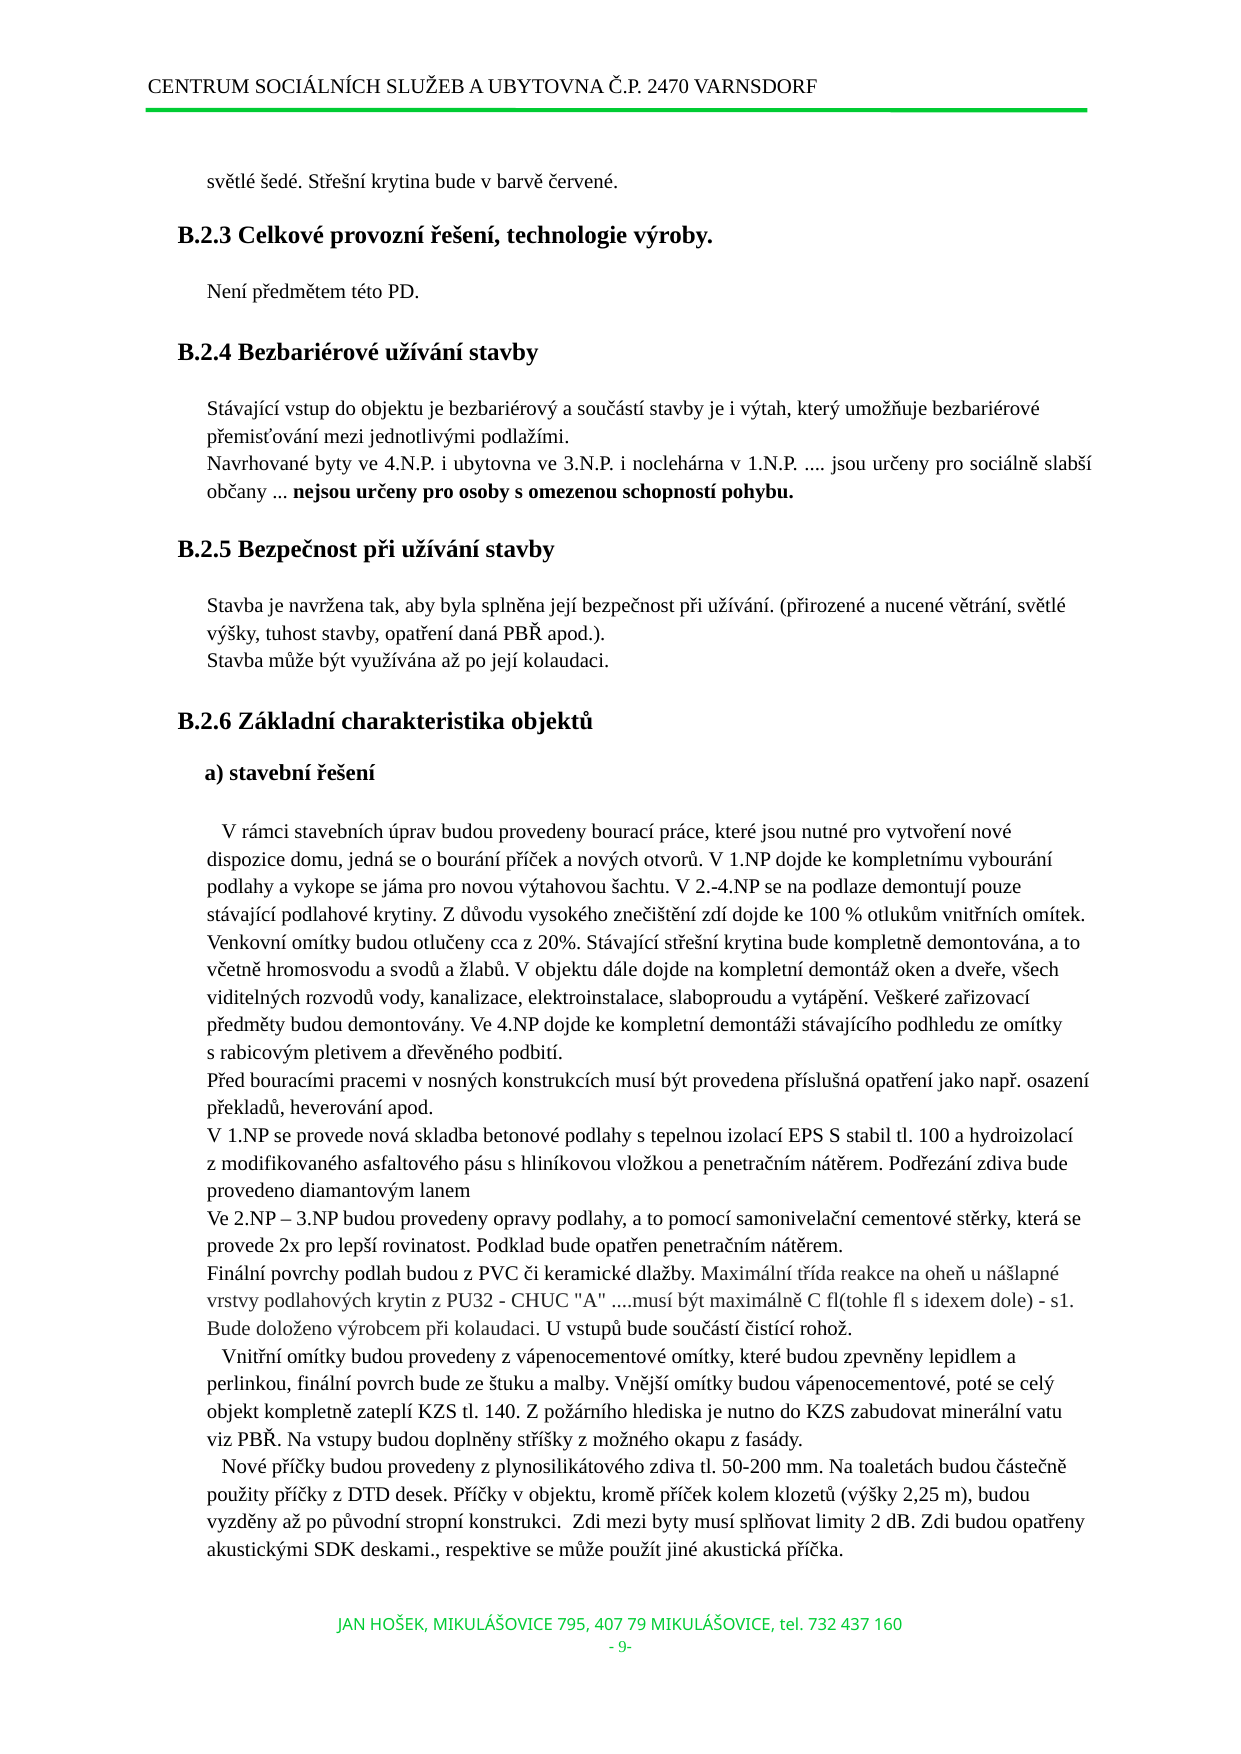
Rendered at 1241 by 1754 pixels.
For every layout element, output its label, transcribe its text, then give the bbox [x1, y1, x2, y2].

subtitle B.2.3 Celkové provozní řešení, technologie výroby. [177, 220, 1093, 249]
text Není předmětem této PD. [207, 279, 1093, 303]
text Nové příčky budou provedeny z plynosilikátového zdiva tl. 50-200 mm. Na toaletách budou částečně použity příčky z DTD desek. Příčky v objektu, kromě příček kolem klozetů (výšky 2,25 m), budou vyzděny až po původní stropní konstrukci. Zdi mezi byty musí splňovat limity 2 dB. Zdi budou opatřeny akustickými SDK deskami., respektive se může použít jiné akustická příčka. [207, 1454, 1093, 1561]
text a) stavební řešení [204, 759, 1093, 785]
text Stávající vstup do objektu je bezbariérový a součástí stavby je i výtah, který umožňuje bezbariérové přemisťování mezi jednotlivými podlažími. [207, 396, 1093, 448]
subtitle B.2.5 Bezpečnost při užívání stavby [177, 534, 1093, 563]
text V 1.NP se provede nová skladba betonové podlahy s tepelnou izolací EPS S stabil tl. 100 a hydroizolací z modifikovaného asfaltového pásu s hliníkovou vložkou a penetračním nátěrem. Podřezání zdiva bude provedeno diamantovým lanem [207, 1123, 1093, 1202]
text Vnitřní omítky budou provedeny z vápenocementové omítky, které budou zpevněny lepidlem a perlinkou, finální povrch bude ze štuku a malby. Vnější omítky budou vápenocementové, poté se celý objekt kompletně zateplí KZS tl. 140. Z požárního hlediska je nutno do KZS zabudovat minerální vatu viz PBŘ. Na vstupy budou doplněny stříšky z možného okapu z fasády. [207, 1344, 1093, 1451]
subtitle B.2.4 Bezbariérové užívání stavby [177, 337, 1093, 366]
text Před bouracími pracemi v nosných konstrukcích musí být provedena příslušná opatření jako např. osazení překladů, heverování apod. [207, 1068, 1093, 1119]
text Ve 2.NP – 3.NP budou provedeny opravy podlahy, a to pomocí samonivelační cementové stěrky, která se provede 2x pro lepší rovinatost. Podklad bude opatřen penetračním nátěrem. [207, 1206, 1093, 1257]
subtitle B.2.6 Základní charakteristika objektů [177, 706, 1093, 735]
text V rámci stavebních úprav budou provedeny bourací práce, které jsou nutné pro vytvoření nové dispozice domu, jedná se o bourání příček a nových otvorů. V 1.NP dojde ke kompletnímu vybourání podlahy a vykope se jáma pro novou výtahovou šachtu. V 2.-4.NP se na podlaze demontují pouze stávající podlahové krytiny. Z důvodu vysokého znečištění zdí dojde ke 100 % otlukům vnitřních omítek. Venkovní omítky budou otlučeny cca z 20%. Stávající střešní krytina bude kompletně demontována, a to včetně hromosvodu a svodů a žlabů. V objektu dále dojde na kompletní demontáž oken a dveře, všech viditelných rozvodů vody, kanalizace, elektroinstalace, slaboproudu a vytápění. Veškeré zařizovací předměty budou demontovány. Ve 4.NP dojde ke kompletní demontáži stávajícího podhledu ze omítky s rabicovým pletivem a dřevěného podbití. [207, 819, 1093, 1064]
text Stavba je navržena tak, aby byla splněna její bezpečnost při užívání. (přirozené a nucené větrání, světlé výšky, tuhost stavby, opatření daná PBŘ apod.). [207, 593, 1093, 644]
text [207, 168, 1107, 193]
text Stavba může být využívána až po její kolaudaci. [207, 648, 1093, 672]
text Navrhované byty ve 4.N.P. i ubytovna ve 3.N.P. i noclehárna v 1.N.P. .... jsou určeny pro sociálně slabší občany ... nejsou určeny pro osoby s omezenou schopností pohybu. [207, 451, 1093, 503]
text Finální povrchy podlah budou z PVC či keramické dlažby. Maximální třída reakce na oheň u nášlapné vrstvy podlahových krytin z PU32 - CHUC "A" ....musí být maximálně C fl(tohle fl s idexem dole) - s1. Bude doloženo výrobcem při kolaudaci. U vstupů bude součástí čistící rohož. [207, 1261, 1093, 1340]
